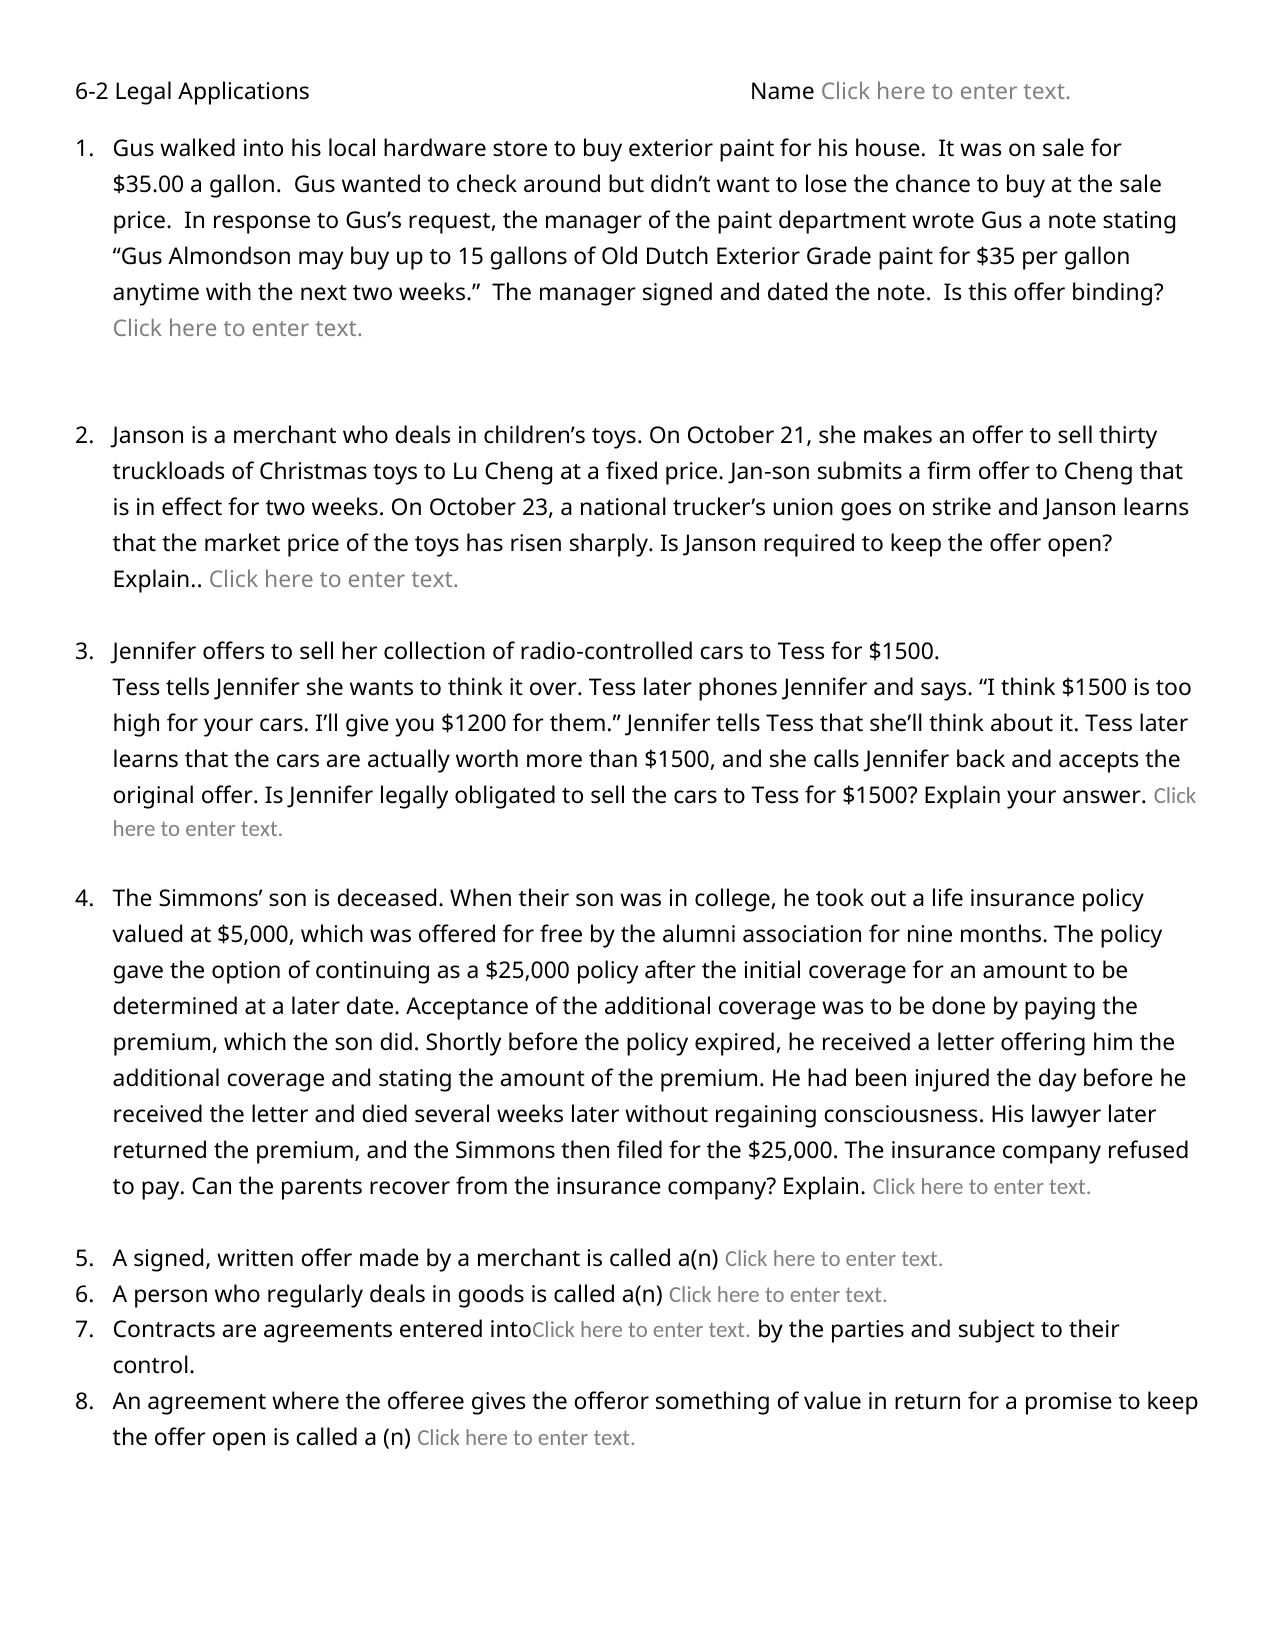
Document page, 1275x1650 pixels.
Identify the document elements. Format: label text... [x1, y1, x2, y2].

text 6-2 Legal Applications Name [75, 75, 1200, 106]
list Gus walked into his local hardware store to buy exterior paint for his house. It was on sale for $35.00 a gallon. Gus wanted to check around but didn’t want to lose the chance to buy at the sale price. In response to Gus’s request, the manager of the paint department wrote Gus a note stating “Gus Almondson may buy up to 15 gallons of Old Dutch Exterior Grade paint for $35 per gallon anytime with the next two weeks.” The manager signed and dated the note. Is this offer binding? [75, 132, 1200, 343]
list The Simmons’ son is deceased. When their son was in college, he took out a life insurance policy valued at $5,000, which was offered for free by the alumni association for nine months. The policy gave the option of continuing as a $25,000 policy after the initial coverage for an amount to be determined at a later date. Acceptance of the additional coverage was to be done by paying the premium, which the son did. Shortly before the policy expired, he received a letter offering him the additional coverage and stating the amount of the premium. He had been injured the day before he received the letter and died several weeks later without regaining consciousness. His lawyer later returned the premium, and the Simmons then filed for the $25,000. The insurance company refused to pay. Can the parents recover from the insurance company? Explain. [75, 882, 1200, 1201]
list Janson is a merchant who deals in children’s toys. On October 21, she makes an offer to sell thirty truckloads of Christmas toys to Lu Cheng at a fixed price. Jan‐son submits a firm offer to Cheng that is in effect for two weeks. On October 23, a national trucker’s union goes on strike and Janson learns that the market price of the toys has risen sharply. Is Janson required to keep the offer open? Explain.. [75, 419, 1200, 594]
list A person who regularly deals in goods is called a(n) [75, 1277, 1200, 1309]
list Jennifer offers to sell her collection of radio‐controlled cars to Tess for $1500. [75, 635, 1200, 666]
list An agreement where the offeree gives the offeror something of value in return for a promise to keep the offer open is called a (n) [75, 1385, 1200, 1452]
list Tess tells Jennifer she wants to think it over. Tess later phones Jennifer and says. “I think $1500 is too high for your cars. I’ll give you $1200 for them.” Jennifer tells Tess that she’ll think about it. Tess later learns that the cars are actually worth more than $1500, and she calls Jennifer back and accepts the original offer. Is Jennifer legally obligated to sell the cars to Tess for $1500? Explain your answer. [112, 671, 1200, 842]
list Contracts are agreements entered into by the parties and subject to their control. [75, 1313, 1200, 1381]
list A signed, written offer made by a merchant is called a(n) [75, 1242, 1200, 1273]
